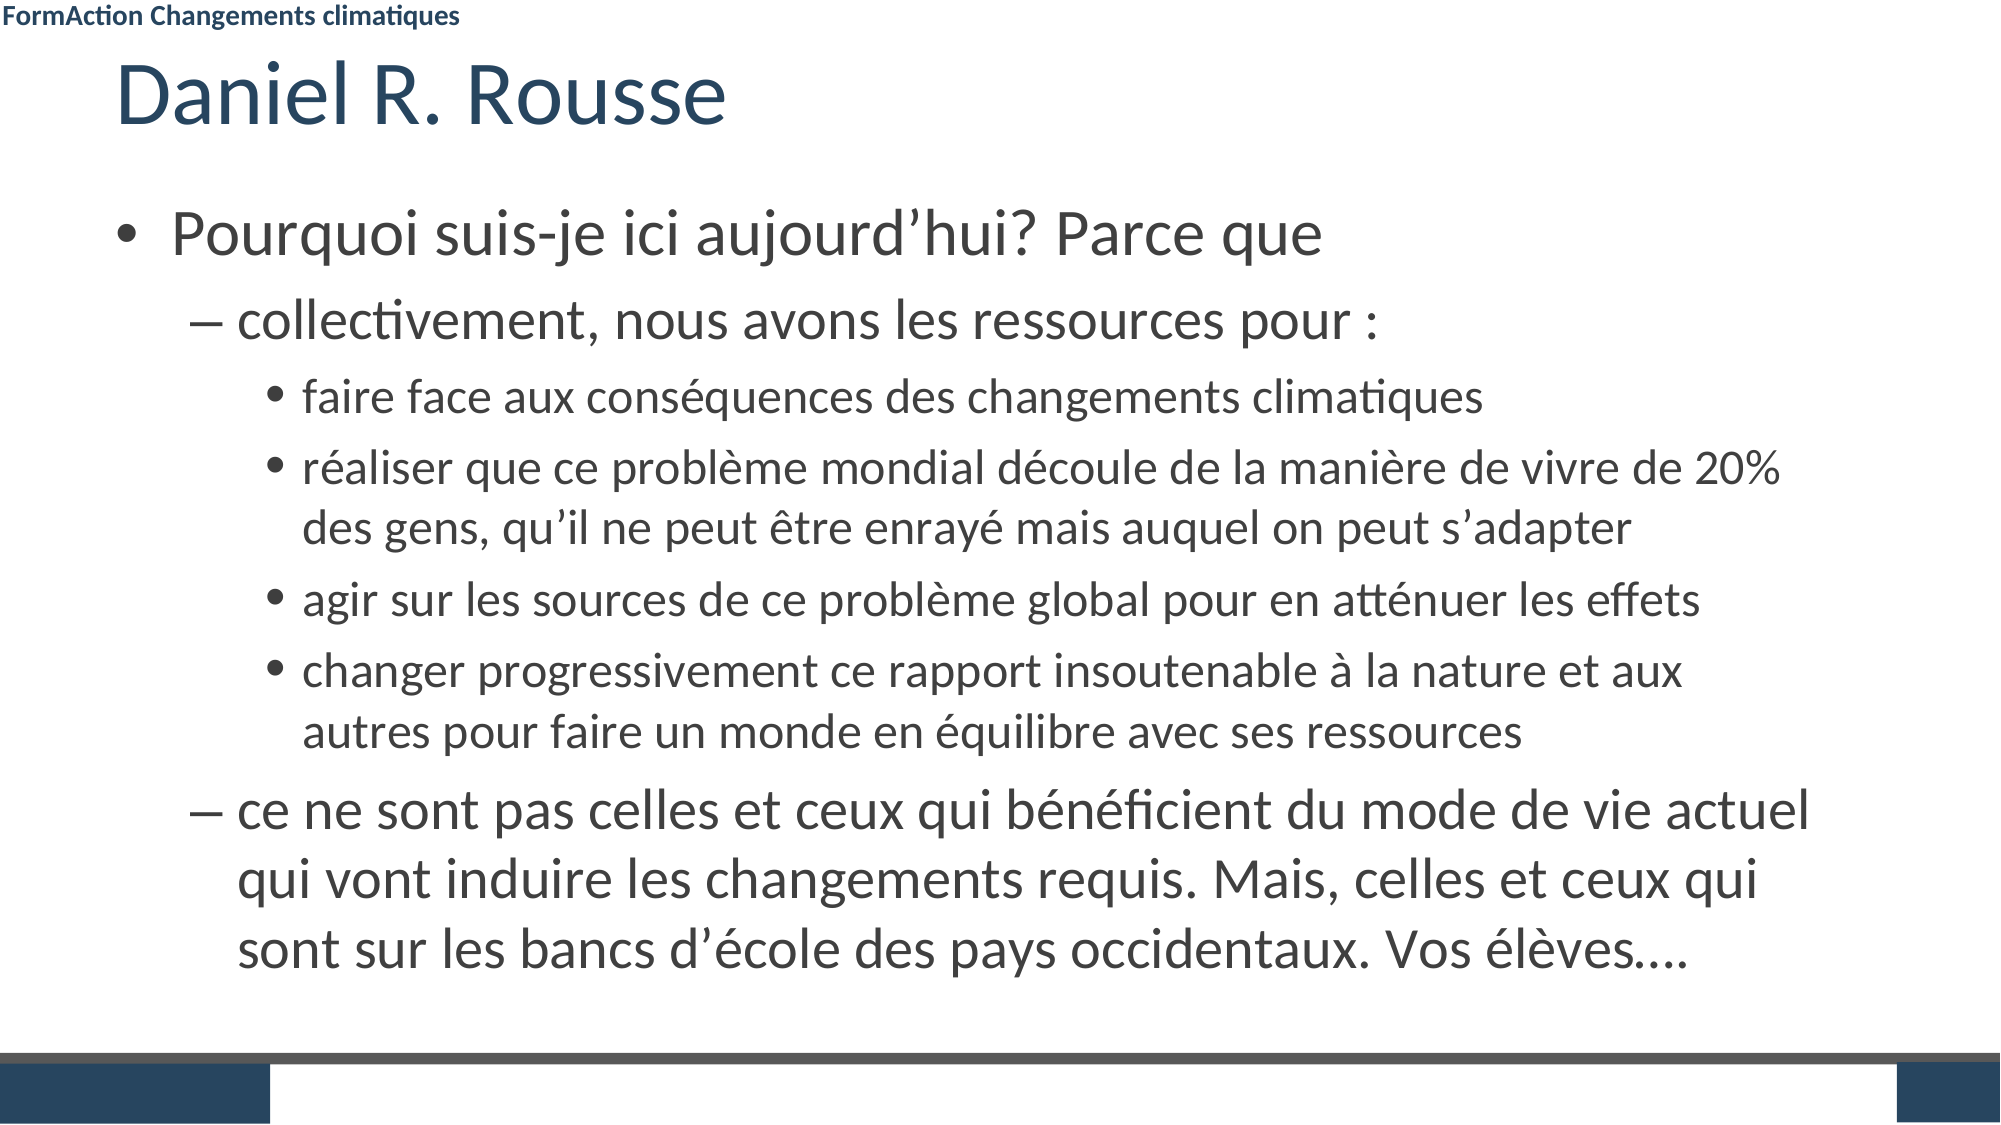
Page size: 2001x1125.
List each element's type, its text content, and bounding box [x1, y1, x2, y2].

list collectivement, nous avons les ressources pour : [190, 283, 2000, 354]
list Pourquoi suis-je ici aujourd’hui? Parce que [115, 191, 2000, 272]
list faire face aux conséquences des changements climatiques [265, 359, 2000, 426]
list ce ne sont pas celles et ceux qui bénéficient du mode de vie actuel qui vont induire les changements requis. Mais, celles et ceux qui sont sur les bancs d’école des pays occidentaux. Vos élèves…. [190, 773, 1872, 983]
list réaliser que ce problème mondial découle de la manière de vivre de 20% des gens, qu’il ne peut être enrayé mais auquel on peut s’adapter [265, 432, 1860, 557]
list agir sur les sources de ce problème global pour en atténuer les effets [265, 562, 2000, 629]
subtitle Daniel R. Rousse [115, 44, 2000, 144]
list changer progressivement ce rapport insoutenable à la nature et aux autres pour faire un monde en équilibre avec ses ressources [265, 635, 1817, 761]
